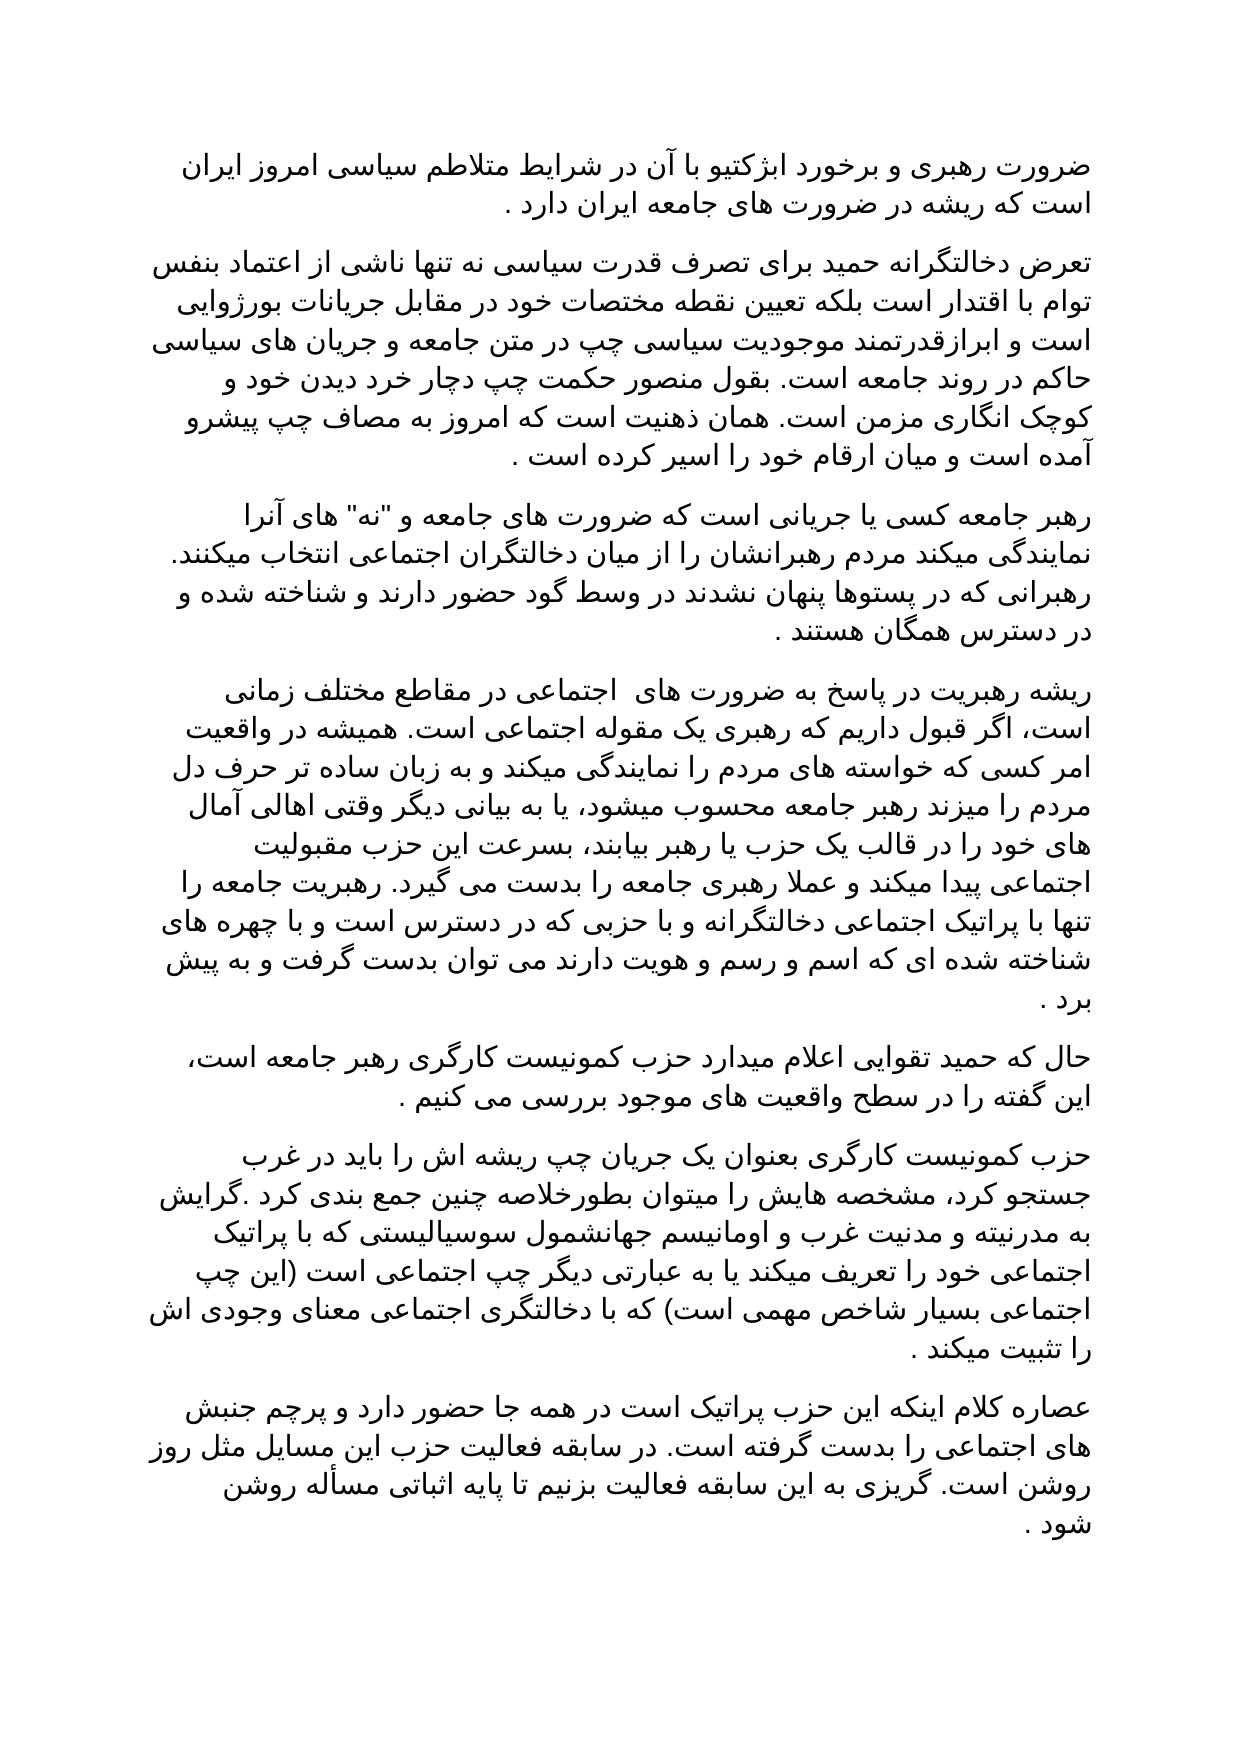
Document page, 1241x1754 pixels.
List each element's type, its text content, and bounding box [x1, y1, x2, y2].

text حال که حمید تقوایی اعلام میدارد حزب کمونیست کارگری رهبر جامعه است، این گفته را در سطح واقعیت های موجود بررسی می کنیم . [148, 1040, 1093, 1112]
text رهبر جامعه کسی یا جریانی است که ضرورت های جامعه و "نه" های آنرا نمایندگی میکند مردم رهبرانشان را از میان دخالتگران اجتماعی انتخاب میکنند. رهبرانی که در پستوها پنهان نشدند در وسط گود حضور دارند و شناخته شده و در دسترس همگان هستند . [148, 498, 1093, 647]
text تعرض دخالتگرانه حمید برای تصرف قدرت سیاسی نه تنها ناشی از اعتماد بنفس توام با اقتدار است بلکه تعیین نقطه مختصات خود در مقابل جریانات بورژوایی است و ابرازقدرتمند موجودیت سیاسی چپ در متن جامعه و جریان های سیاسی حاکم در روند جامعه است. بقول منصور حکمت چپ دچار خرد دیدن خود و کوچک انگاری مزمن است. همان ذهنیت است که امروز به مصاف چپ پیشرو آمده است و میان ارقام خود را اسیر کرده است . [148, 246, 1093, 472]
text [148, 148, 1093, 220]
text حزب کمونیست کارگری بعنوان یک جریان چپ ریشه اش را باید در غرب جستجو کرد، مشخصه هایش را میتوان بطورخلاصه چنین جمع بندی کرد .گرایش به مدرنیته و مدنیت غرب و اومانیسم جهانشمول سوسیالیستی که با پراتیک اجتماعی خود را تعریف میکند یا به عبارتی دیگر چپ اجتماعی است (این چپ اجتماعی بسیار شاخص مهمی است) که با دخالتگری اجتماعی معنای وجودی اش را تثبیت میکند . [148, 1138, 1093, 1364]
text عصاره کلام اینکه این حزب پراتیک است در همه جا حضور دارد و پرچم جنبش های اجتماعی را بدست گرفته است. در سابقه فعالیت حزب این مسایل مثل روز روشن است. گریزی به این سابقه فعالیت بزنیم تا پایه اثباتی مسأله روشن شود . [148, 1390, 1093, 1539]
text ریشه رهبریت در پاسخ به ضرورت های اجتماعی در مقاطع مختلف زمانی است، اگر قبول داریم که رهبری یک مقوله اجتماعی است. همیشه در واقعیت امر کسی که خواسته های مردم را نمایندگی میکند و به زبان ساده تر حرف دل مردم را میزند رهبر جامعه محسوب میشود، یا به بیانی دیگر وقتی اهالی آمال های خود را در قالب یک حزب یا رهبر بیابند، بسرعت این حزب مقبولیت اجتماعی پیدا میکند و عملا رهبری جامعه را بدست می گیرد. رهبریت جامعه را تنها با پراتیک اجتماعی دخالتگرانه و با حزبی که در دسترس است و با چهره های شناخته شده ای که اسم و رسم و هویت دارند می توان بدست گرفت و به پیش برد . [148, 673, 1093, 1014]
